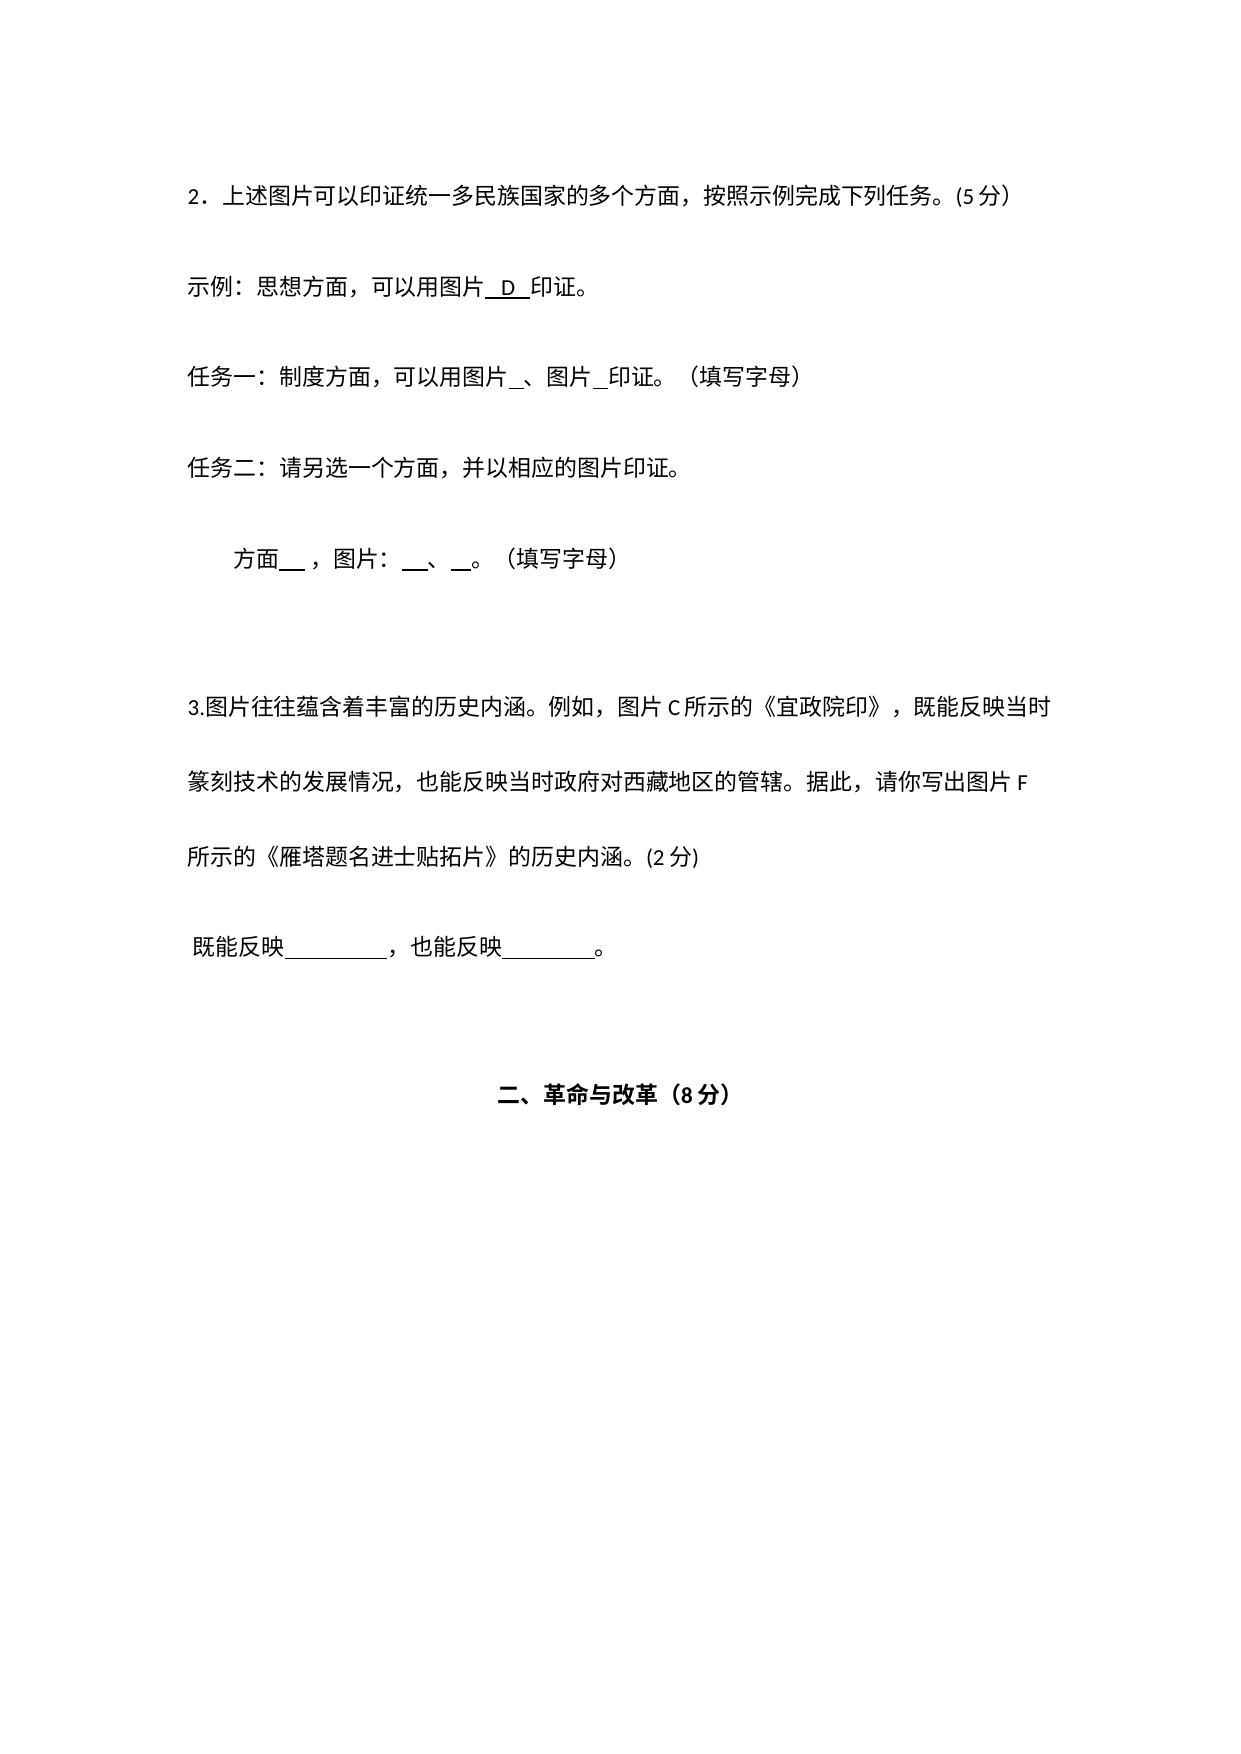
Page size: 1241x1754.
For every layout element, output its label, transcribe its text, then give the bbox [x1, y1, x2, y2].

text 任务一：制度方面，可以用图片 、图片 印证。（填写字母） [187, 343, 1053, 408]
text 3.图片往往蕴含着丰富的历史内涵。例如，图片C所示的《宜政院印》，既能反映当时篆刻技术的发展情况，也能反映当时政府对西藏地区的管辖。据此，请你写出图片F所示的《雁塔题名进士贴拓片》的历史内涵。(2分) [187, 673, 1053, 887]
text 任务二：请另选一个方面，并以相应的图片印证。 [187, 434, 1053, 499]
text 既能反映 ，也能反映 。 [187, 913, 1053, 978]
text 2．上述图片可以印证统一多民族国家的多个方面，按照示例完成下列任务。(5分） [187, 162, 1053, 227]
text 方面 ，图片： 、 。（填写字母） [187, 525, 1053, 590]
text 示例：思想方面，可以用图片 D 印证。 [187, 253, 1053, 318]
text 二、革命与改革（8分） [187, 1061, 1053, 1126]
